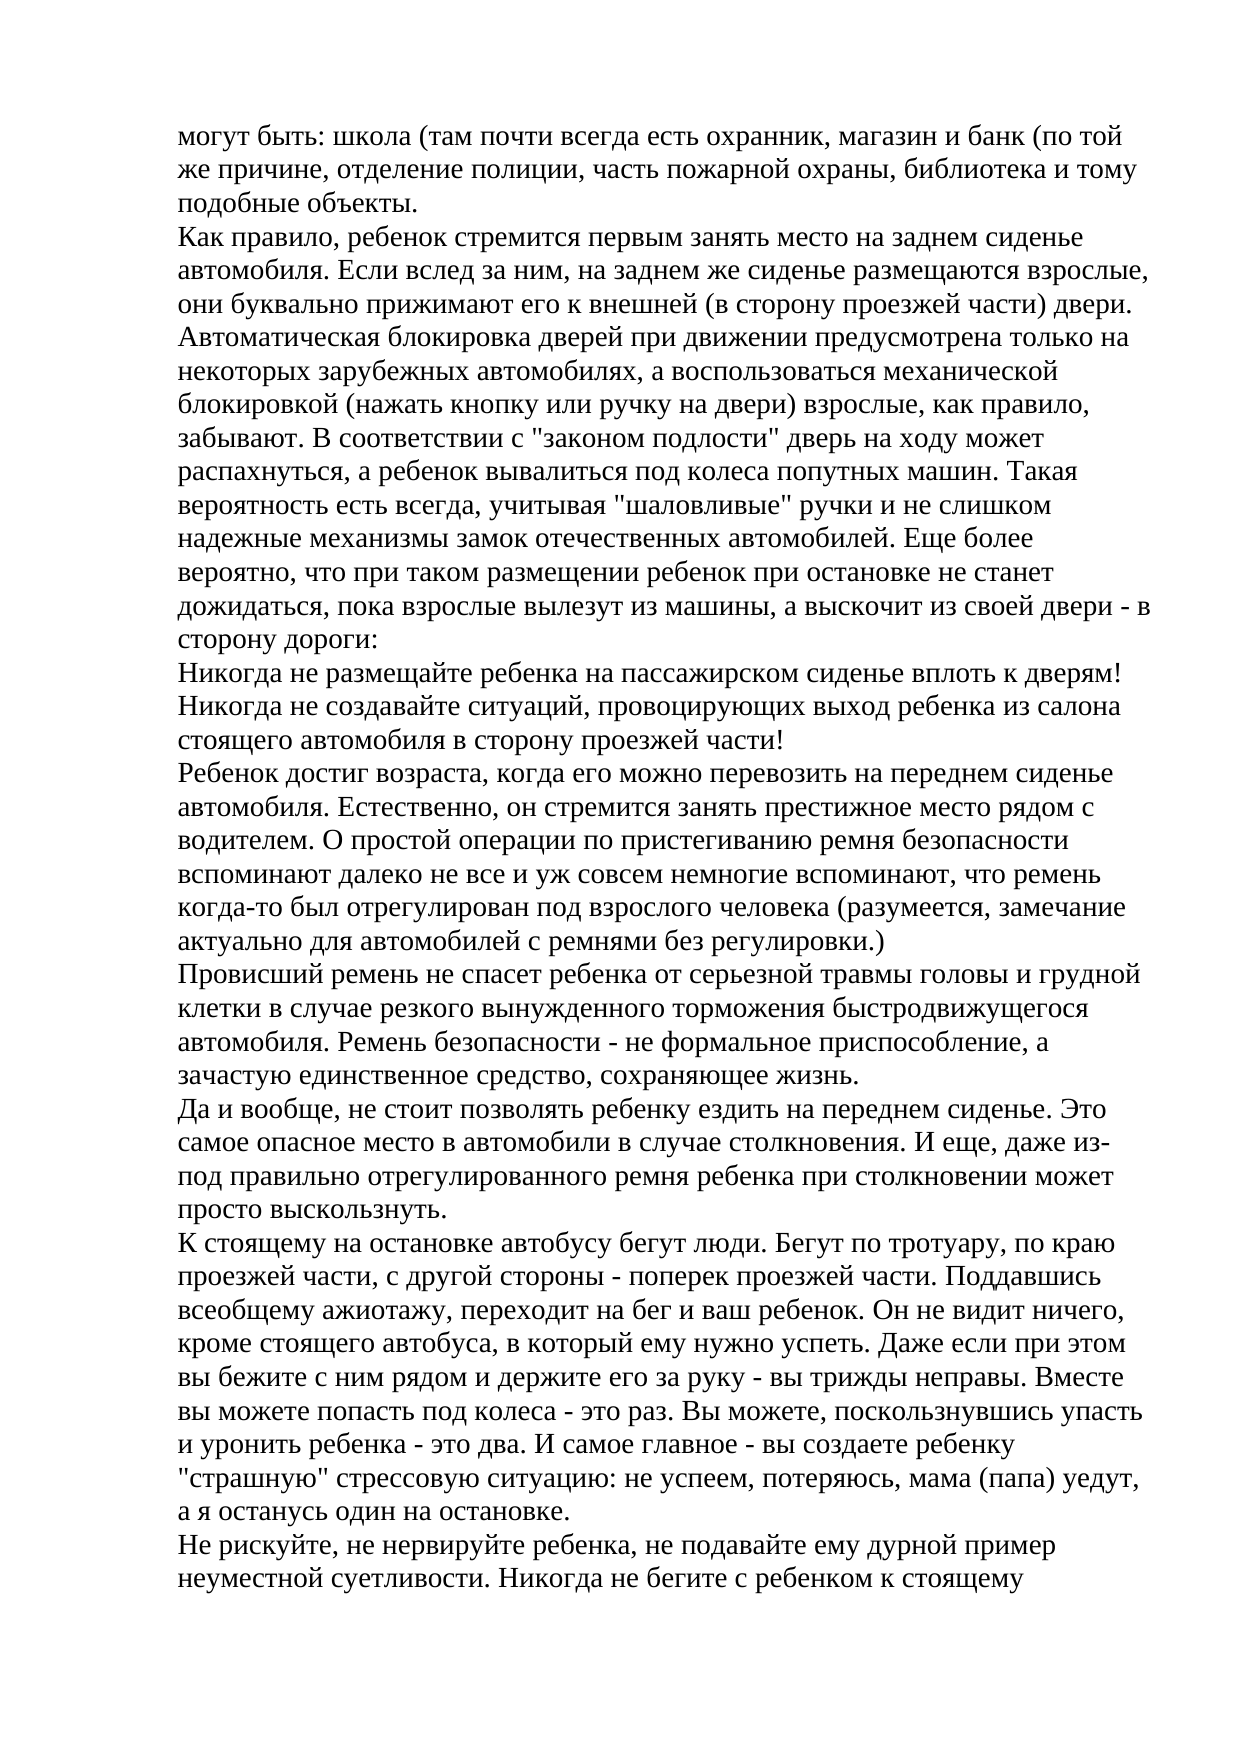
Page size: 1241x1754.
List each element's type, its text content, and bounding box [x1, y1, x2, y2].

text К стоящему на остановке автобусу бегут люди. Бегут по тротуару, по краю проезжей части, с другой стороны - поперек проезжей части. Поддавшись всеобщему ажиотажу, переходит на бег и ваш ребенок. Он не видит ничего, кроме стоящего автобуса, в который ему нужно успеть. Даже если при этом вы бежите с ним рядом и держите его за руку - вы трижды неправы. Вместе вы можете попасть под колеса - это раз. Вы можете, поскользнувшись упасть и уронить ребенка - это два. И самое главное - вы создаете ребенку "страшную" стрессовую ситуацию: не успеем, потеряюсь, мама (папа) уедут, а я останусь один на остановке. [177, 1225, 1152, 1527]
text Да и вообще, не стоит позволять ребенку ездить на переднем сиденье. Это самое опасное место в автомобили в случае столкновения. И еще, даже из-под правильно отрегулированного ремня ребенка при столкновении может просто выскользнуть. [177, 1091, 1152, 1225]
text Никогда не размещайте ребенка на пассажирском сиденье вплоть к дверям! Никогда не создавайте ситуаций, провоцирующих выход ребенка из салона стоящего автомобиля в сторону проезжей части! [177, 655, 1152, 755]
text Ребенок достиг возраста, когда его можно перевозить на переднем сиденье автомобиля. Естественно, он стремится занять престижное место рядом с водителем. О простой операции по пристегиванию ремня безопасности вспоминают далеко не все и уж совсем немногие вспоминают, что ремень когда-то был отрегулирован под взрослого человека (разумеется, замечание актуально для автомобилей с ремнями без регулировки.) [177, 755, 1152, 957]
text Как правило, ребенок стремится первым занять место на заднем сиденье автомобиля. Если вслед за ним, на заднем же сиденье размещаются взрослые, они буквально прижимают его к внешней (в сторону проезжей части) двери. Автоматическая блокировка дверей при движении предусмотрена только на некоторых зарубежных автомобилях, а воспользоваться механической блокировкой (нажать кнопку или ручку на двери) взрослые, как правило, забывают. В соответствии с "законом подлости" дверь на ходу может распахнуться, а ребенок вывалиться под колеса попутных машин. Такая вероятность есть всегда, учитывая "шаловливые" ручки и не слишком надежные механизмы замок отечественных автомобилей. Еще более вероятно, что при таком размещении ребенок при остановке не станет дожидаться, пока взрослые вылезут из машины, а выскочит из своей двери - в сторону дороги: [177, 219, 1152, 655]
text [177, 118, 1152, 219]
text Провисший ремень не спасет ребенка от серьезной травмы головы и грудной клетки в случае резкого вынужденного торможения быстродвижущегося автомобиля. Ремень безопасности - не формальное приспособление, а зачастую единственное средство, сохраняющее жизнь. [177, 957, 1152, 1091]
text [177, 1527, 1152, 1594]
